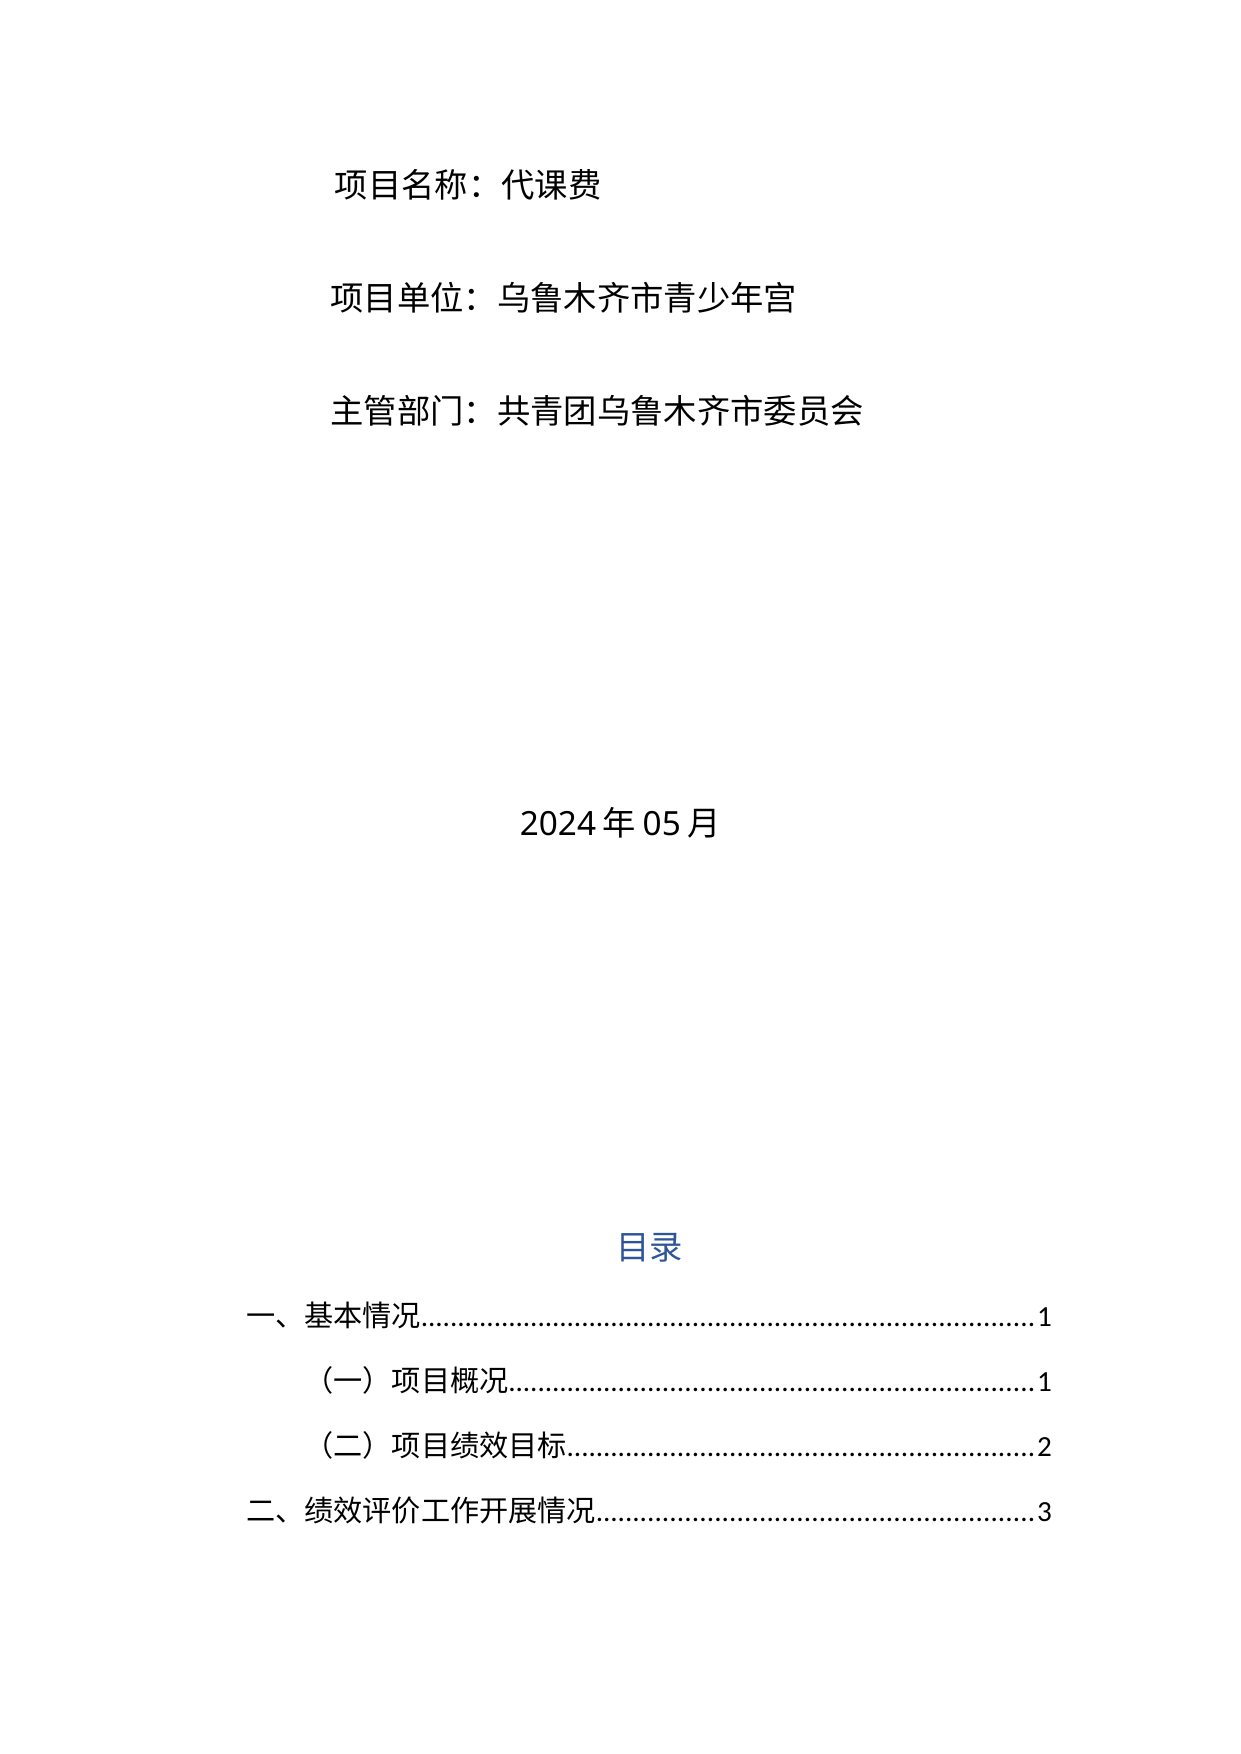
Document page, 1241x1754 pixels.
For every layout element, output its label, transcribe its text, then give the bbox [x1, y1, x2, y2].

text 2024年05月 [187, 788, 1053, 853]
text 主管部门：共青团乌鲁木齐市委员会 [217, 376, 1053, 441]
text 项目单位：乌鲁木齐市青少年宫 [217, 263, 1053, 328]
text 项目名称：代课费 [187, 150, 1053, 215]
